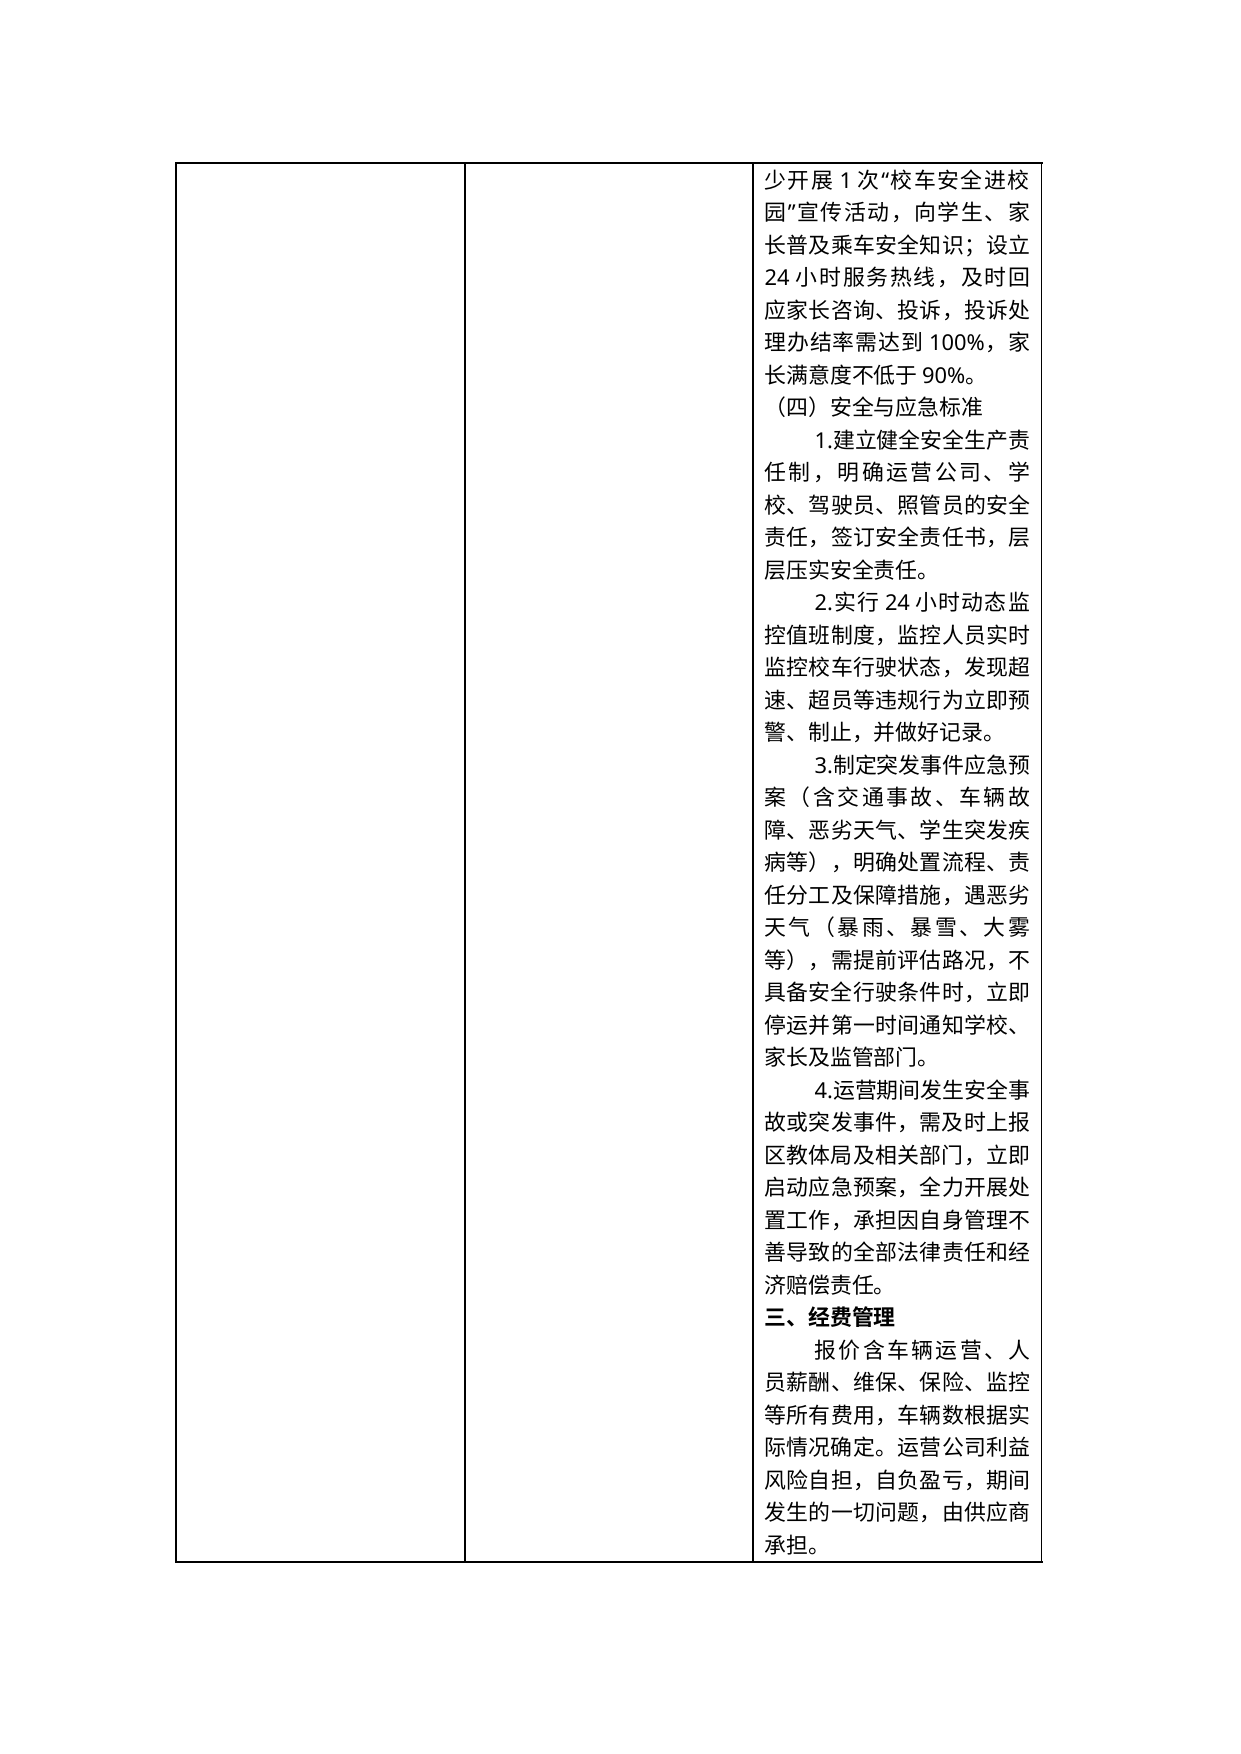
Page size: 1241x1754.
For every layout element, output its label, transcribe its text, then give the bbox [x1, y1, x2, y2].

table_cell [466, 164, 752, 1561]
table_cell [754, 164, 1041, 1561]
table_cell 1 [177, 164, 464, 1561]
